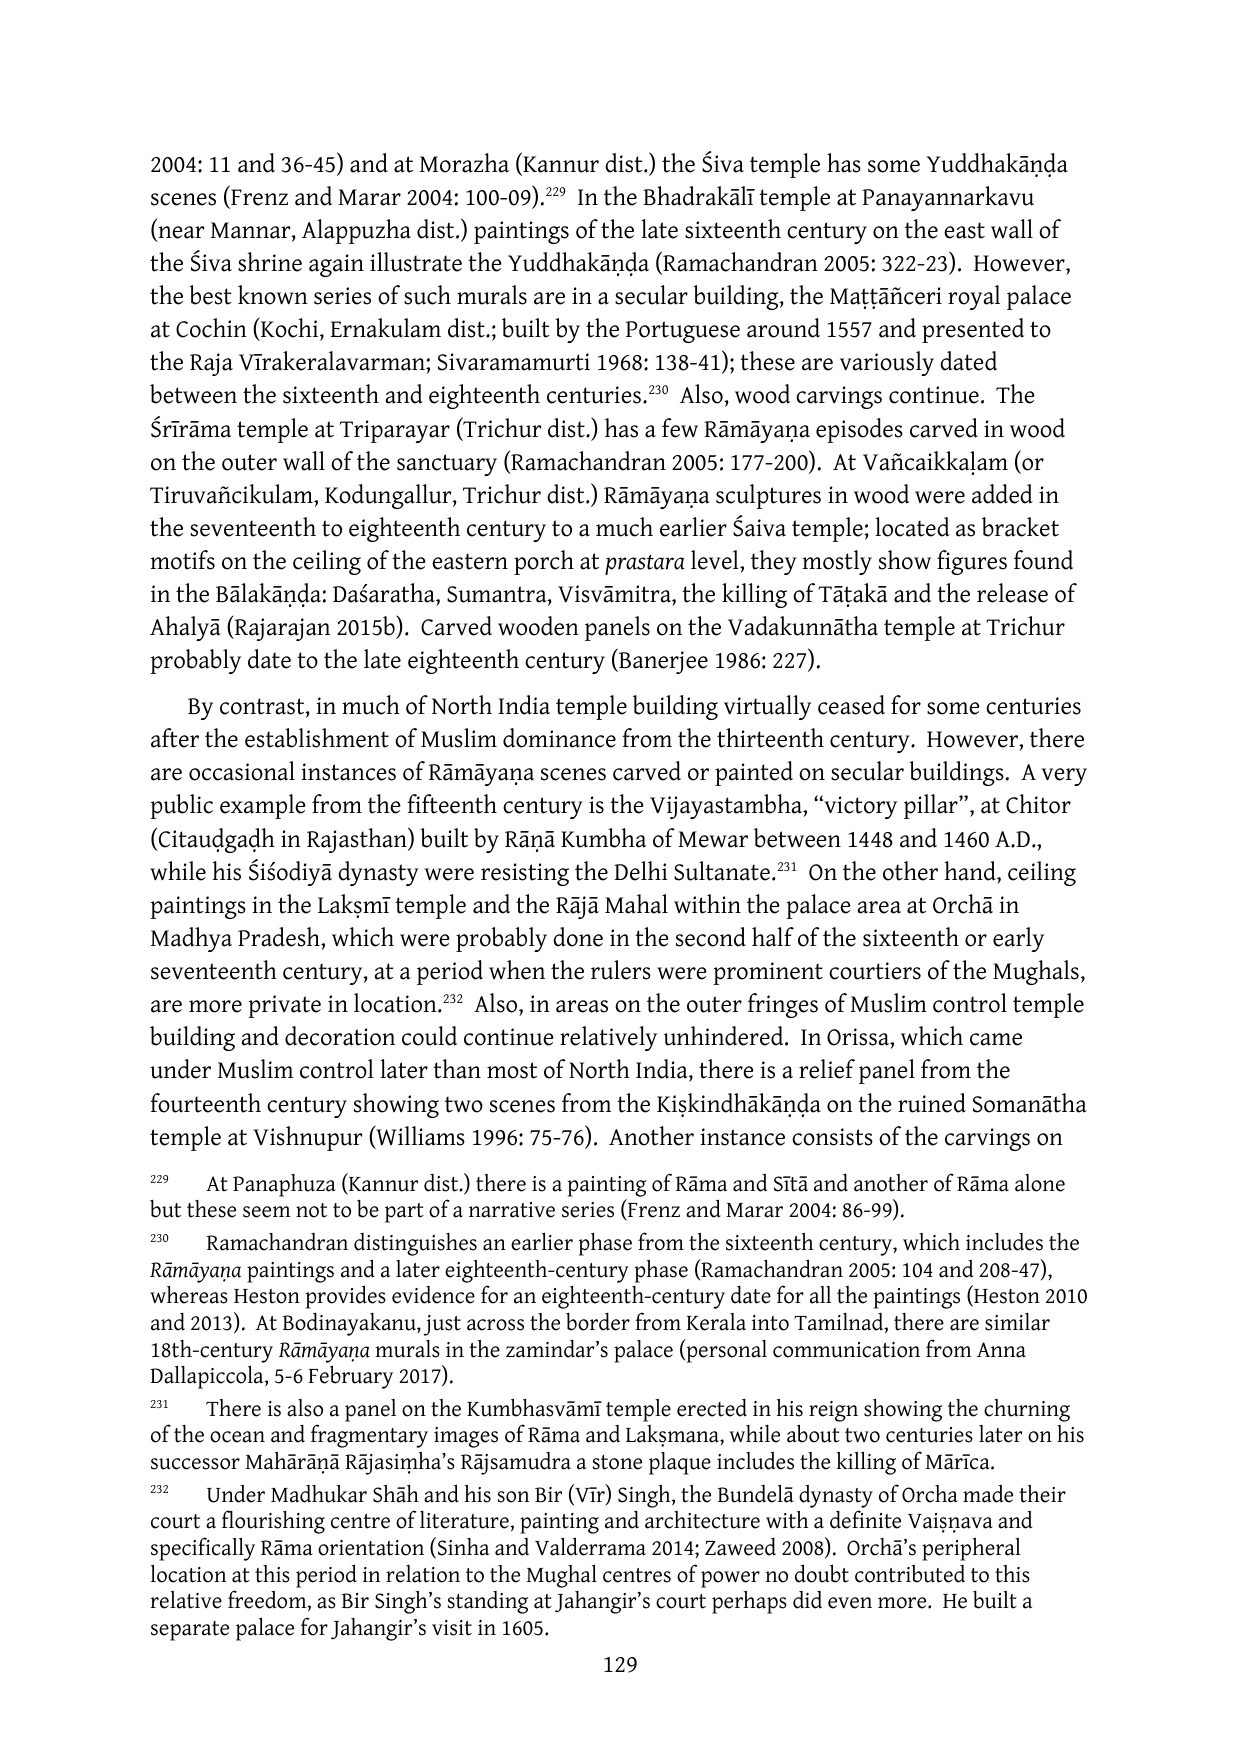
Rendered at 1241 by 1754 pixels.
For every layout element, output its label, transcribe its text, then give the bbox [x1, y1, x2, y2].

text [150, 150, 1090, 676]
text By contrast, in much of North India temple building virtually ceased for some centuries after the establishment of Muslim dominance from the thirteenth century. However, there are occasional instances of Rāmāyaṇa scenes carved or painted on secular buildings. A very public example from the fifteenth century is the Vijayastambha, “victory pillar”, at Chitor (Citauḍgaḍh in Rajasthan) built by Rāṇā Kumbha of Mewar between 1448 and 1460 A.D., while his Śiśodiyā dynasty were resisting the Delhi Sultanate. On the other hand, ceiling paintings in the Lakṣmī temple and the Rājā Mahal within the palace area at Orchā in Madhya Pradesh, which were probably done in the second half of the sixteenth or early seventeenth century, at a period when the rulers were prominent courtiers of the Mughals, are more private in location. Also, in areas on the outer fringes of Muslim control temple building and decoration could continue relatively unhindered. In Orissa, which came under Muslim control later than most of North India, there is a relief panel from the fourteenth century showing two scenes from the Kiṣkindhākāṇḍa on the ruined Somanātha temple at Vishnupur (Williams 1996: 75-76). Another instance consists of the carvings on the Markulādevī temple (Markulā-Udaipur, Chamba), where scenes from the Sundara and Yuddha kāṇḍas are carved on the wooden architrave on the western side of the shrine ceiling, which probably date from just after the middle of the sixteenth century (Goetz 1955: 90-93 and 108-9). In eastern North India, the twelve-sided Mathurapur Deul at Mathurapur (Bangladesh), built by Sangram Singh in 1636 (?), is decorated on its horizontal bands by terracotta mouldings which include Rāmāyaṇa scenes, and in the middle of the seventeenth century the local Malla ruler, Raghunath Singh II built the Keṣṭharāya and Śyāmarāya temples at Bishnupur (Bankura dist., W. Bengal) which are decorated with terracotta relief panels that include Rāmāyaṇa scenes. At much the same period in Nepal (an area entirely beyond Mughal control) the Malla ruler, Siddhi Narasingha, had the Kṛṣṇa maṇḍir at Lalitpur (modern Patan) built in 1637 and its interior decorated with Rāmāyaṇa scenes. At Puri in Orissa a few maṭhas (the Nevaladas, Baḍa Oḍīya and Sanachata maṭhas) contain murals of the seventeenth century or later (Pradhan 2010). [150, 692, 1090, 1152]
